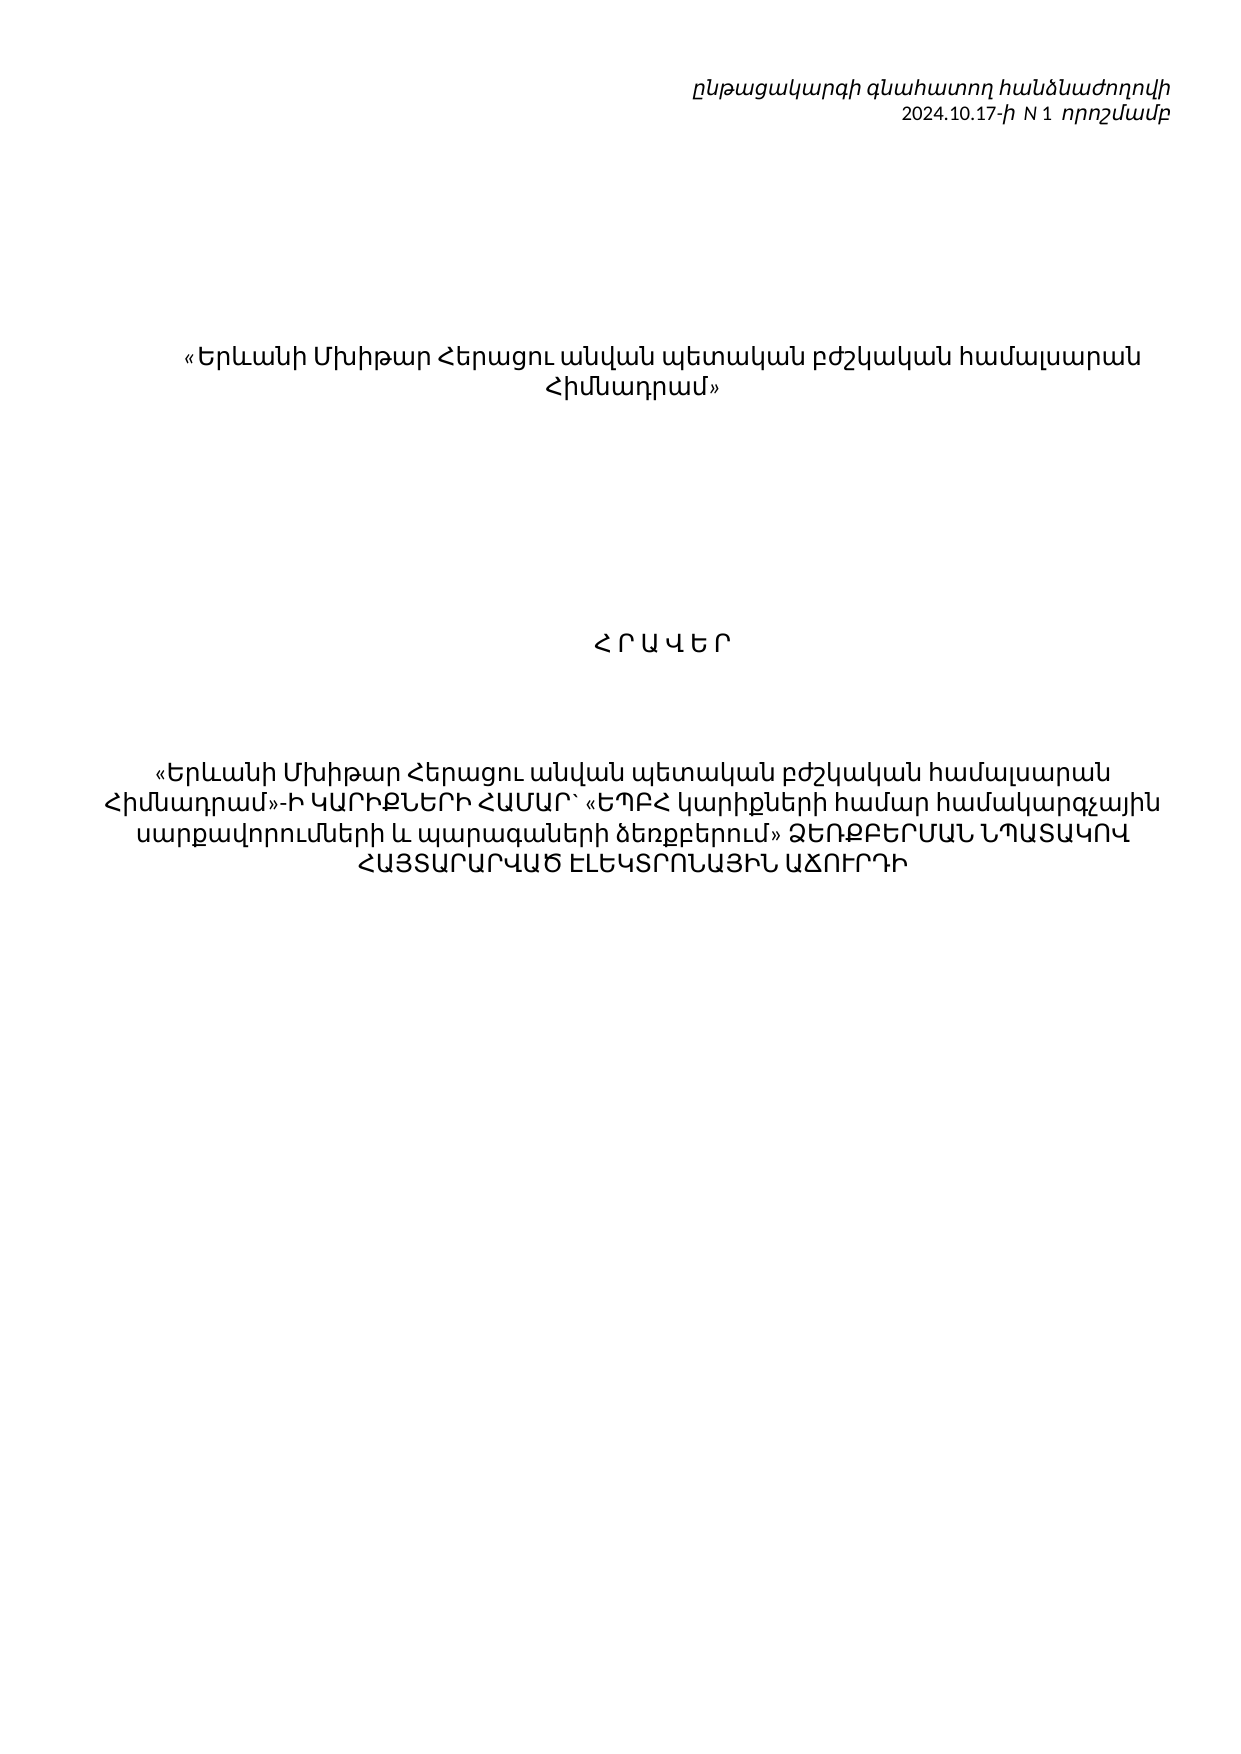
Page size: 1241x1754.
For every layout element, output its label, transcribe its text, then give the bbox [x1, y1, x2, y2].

text ընթացակարգի գնահատող հանձնաժողովի [94, 75, 1171, 100]
text «Երևանի Մխիթար Հերացու անվան պետական բժշկական համալսարան Հիմնադրամ»-Ի ԿԱՐԻՔՆԵՐԻ ՀԱՄԱՐ` «ԵՊԲՀ կարիքների համար համակարգչային սարքավորումների և պարագաների ձեռքբերում» ՁԵՌՔԲԵՐՄԱՆ ՆՊԱՏԱԿՈՎ ՀԱՅՏԱՐԱՐՎԱԾ ԷԼԵԿՏՐՈՆԱՅԻՆ ԱՃՈՒՐԴԻ [94, 757, 1172, 879]
text 2024.10.17 -ի N 1 որոշմամբ [94, 100, 1171, 126]
text Հ Ր Ա Վ Ե Ր [94, 628, 1172, 658]
text « Երևանի Մխիթար Հերացու անվան պետական բժշկական համալսարան Հիմնադրամ» [94, 341, 1172, 402]
